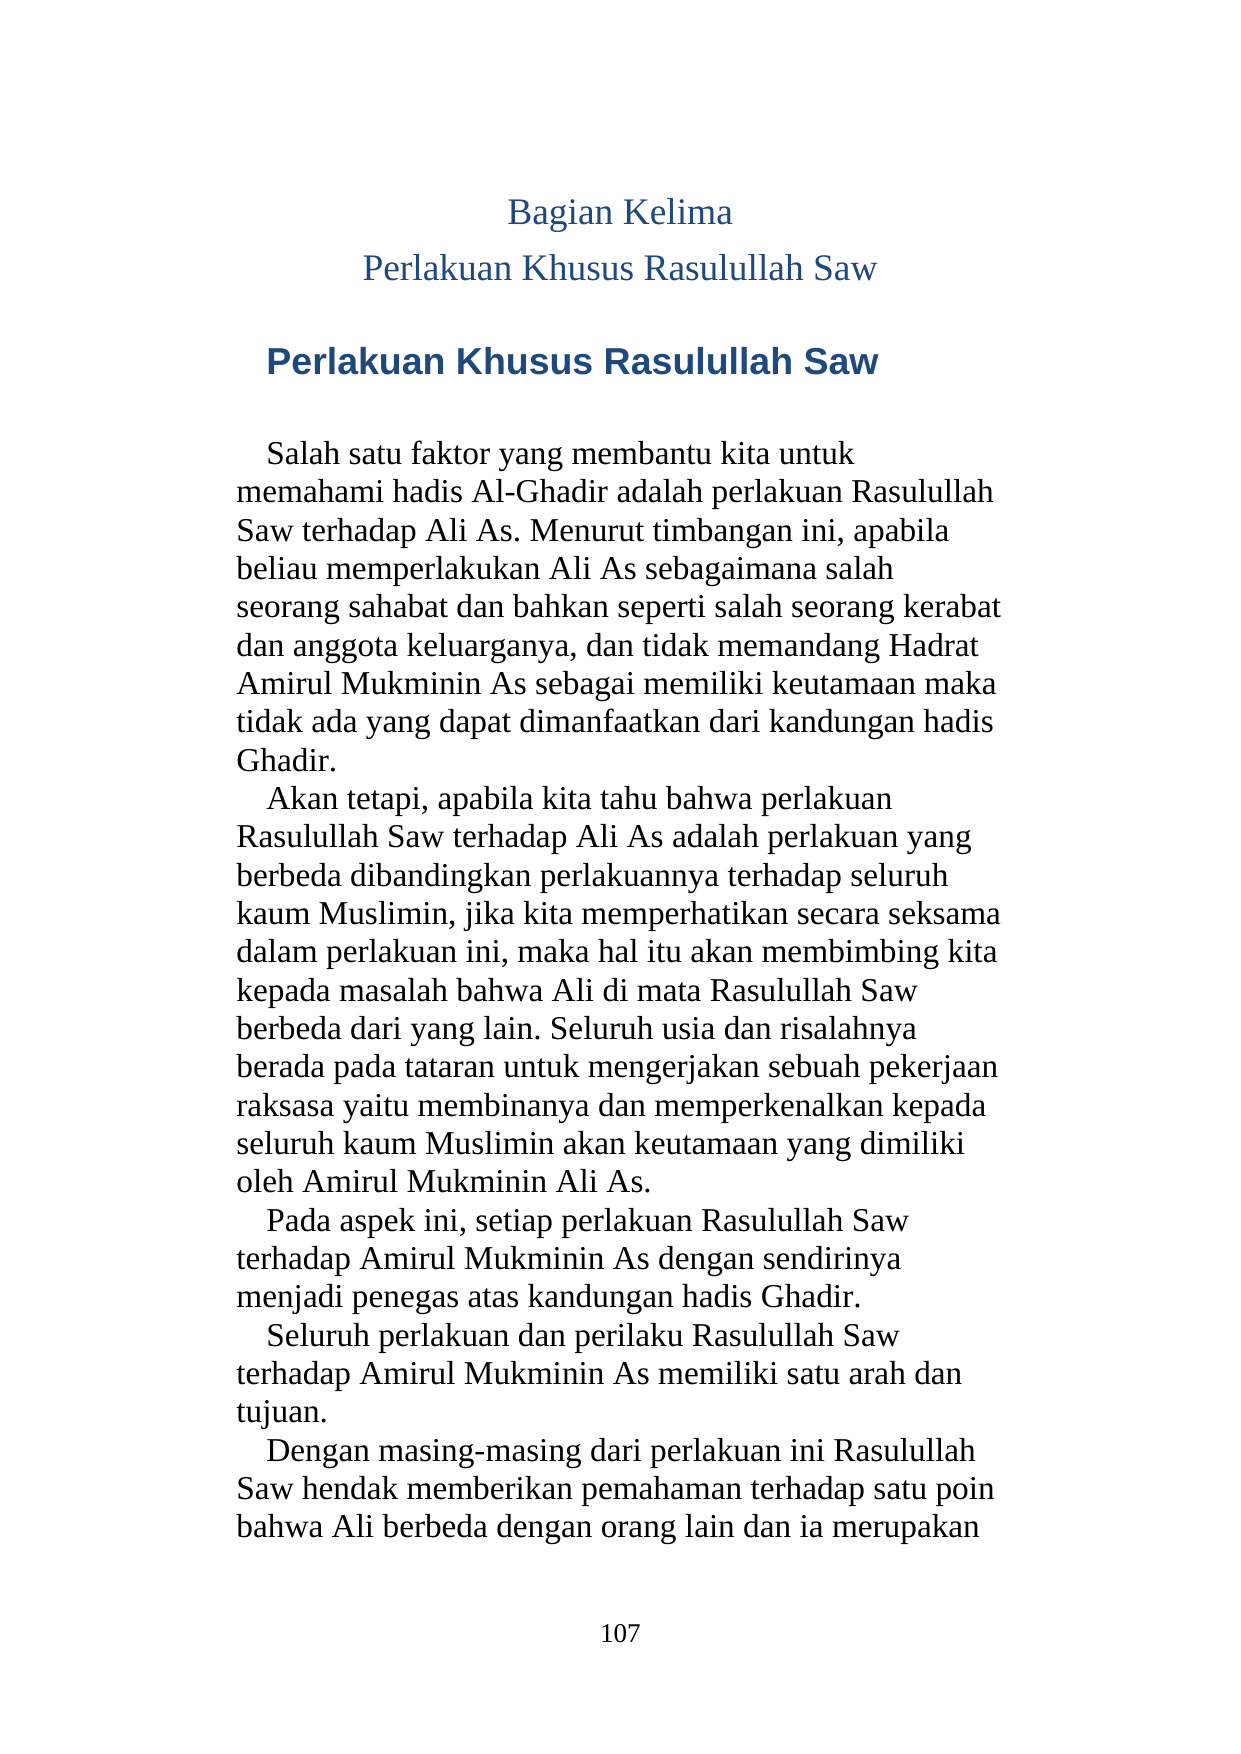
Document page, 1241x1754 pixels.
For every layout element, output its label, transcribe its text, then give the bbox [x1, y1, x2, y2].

text Seluruh perlakuan dan perilaku Rasulullah Saw terhadap Amirul Mukminin As memiliki satu arah dan tujuan. [236, 1315, 1004, 1430]
subtitle Bagian Kelima [236, 190, 1004, 233]
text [236, 1430, 1004, 1545]
text Akan tetapi, apabila kita tahu bahwa perlakuan Rasulullah Saw terhadap Ali As adalah perlakuan yang berbeda dibandingkan perlakuannya terhadap seluruh kaum Muslimin, jika kita memperhatikan secara seksama dalam perlakuan ini, maka hal itu akan membimbing kita kepada masalah bahwa Ali di mata Rasulullah Saw berbeda dari yang lain. Seluruh usia dan risalahnya berada pada tataran untuk mengerjakan sebuah pekerjaan raksasa yaitu membinanya dan memperkenalkan kepada seluruh kaum Muslimin akan keutamaan yang dimiliki oleh Amirul Mukminin Ali As. [236, 778, 1004, 1200]
text Pada aspek ini, setiap perlakuan Rasulullah Saw terhadap Amirul Mukminin As dengan sendirinya menjadi penegas atas kandungan hadis Ghadir. [236, 1200, 1004, 1315]
subtitle Perlakuan Khusus Rasulullah Saw [236, 339, 1004, 382]
text Salah satu faktor yang membantu kita untuk memahami hadis Al-Ghadir adalah perlakuan Rasulullah Saw terhadap Ali As. Menurut timbangan ini, apabila beliau memperlakukan Ali As sebagaimana salah seorang sahabat dan bahkan seperti salah seorang kerabat dan anggota keluarganya, dan tidak memandang Hadrat Amirul Mukminin As sebagai memiliki keutamaan maka tidak ada yang dapat dimanfaatkan dari kandungan hadis Ghadir. [236, 433, 1004, 778]
subtitle Perlakuan Khusus Rasulullah Saw [236, 245, 1004, 288]
